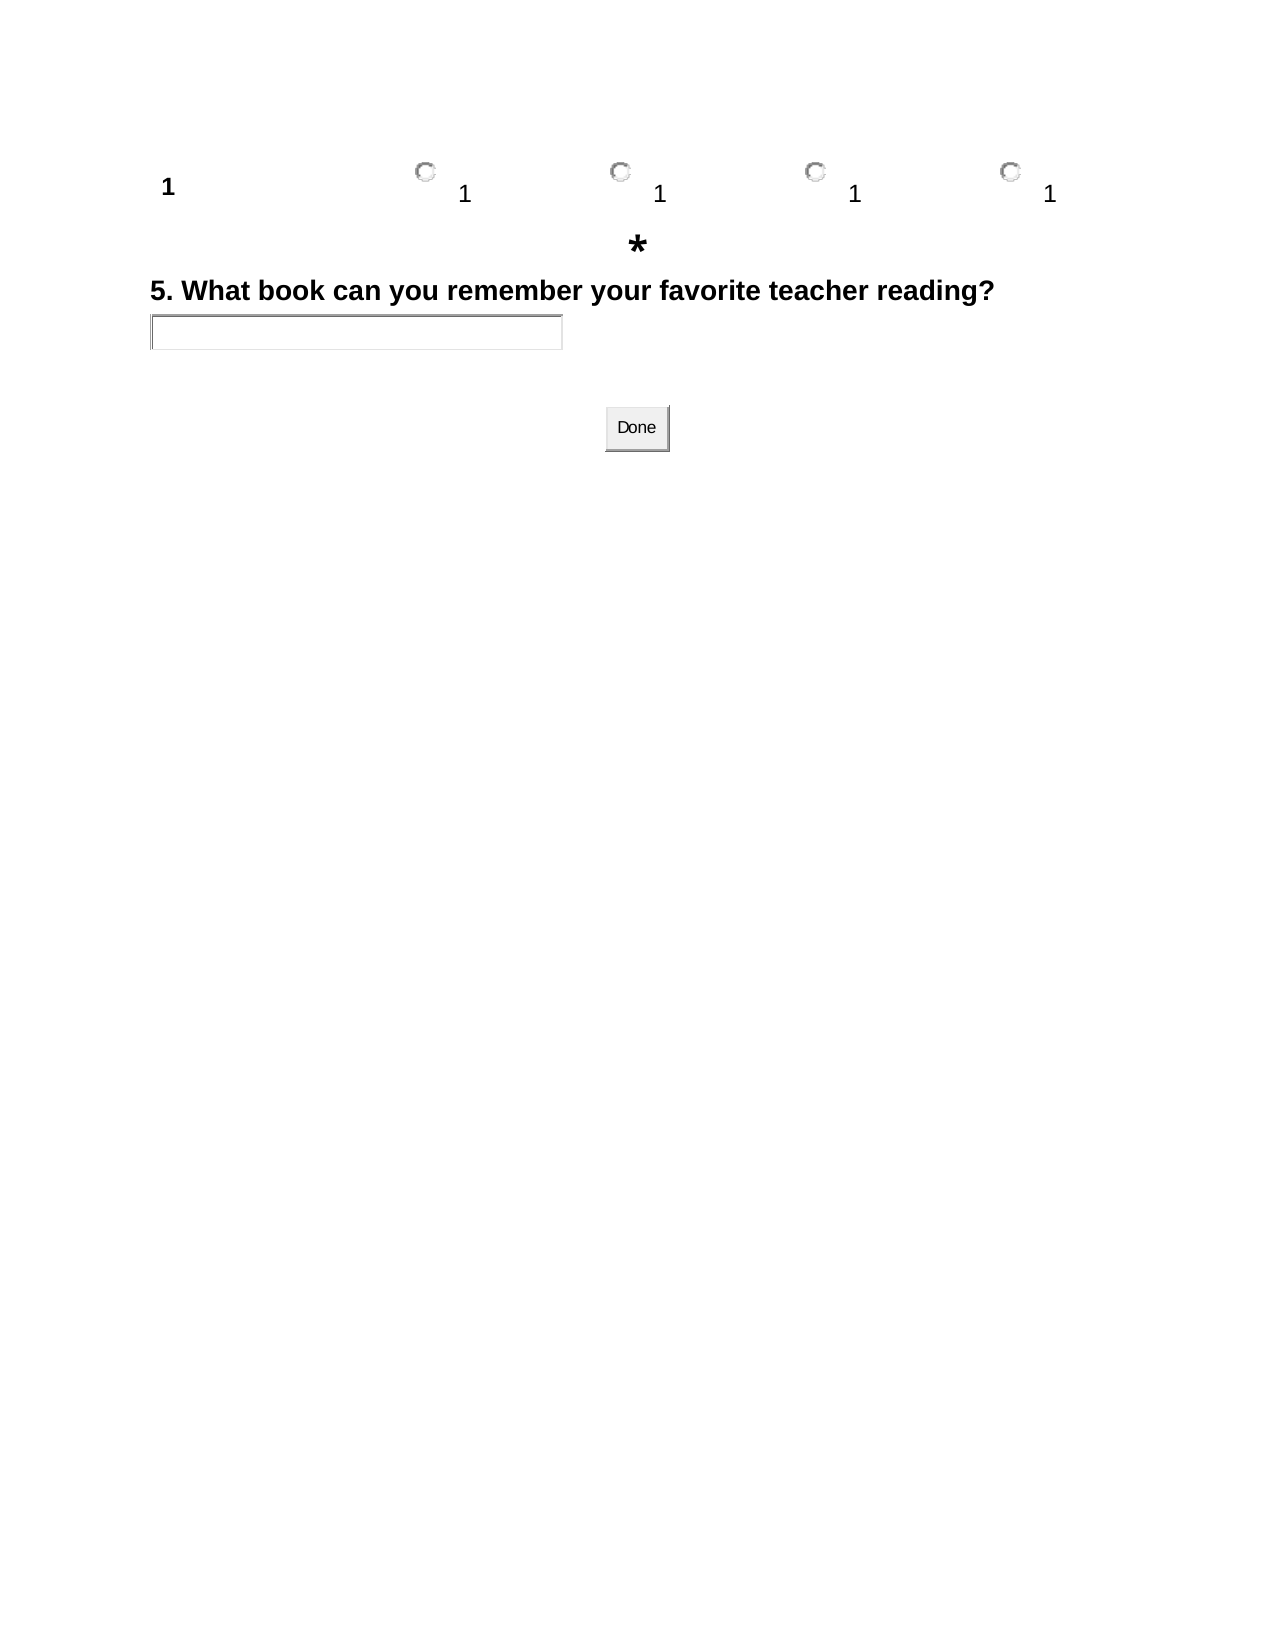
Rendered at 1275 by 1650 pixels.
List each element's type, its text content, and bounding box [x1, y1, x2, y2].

table_cell 1 [735, 150, 930, 223]
table_cell 1 [150, 150, 345, 223]
table_cell 1 [345, 150, 540, 223]
text * [150, 223, 1125, 274]
text 5. What book can you remember your favorite teacher reading? [150, 274, 1125, 307]
table_cell 1 [930, 150, 1125, 223]
table_cell 1 [540, 150, 735, 223]
